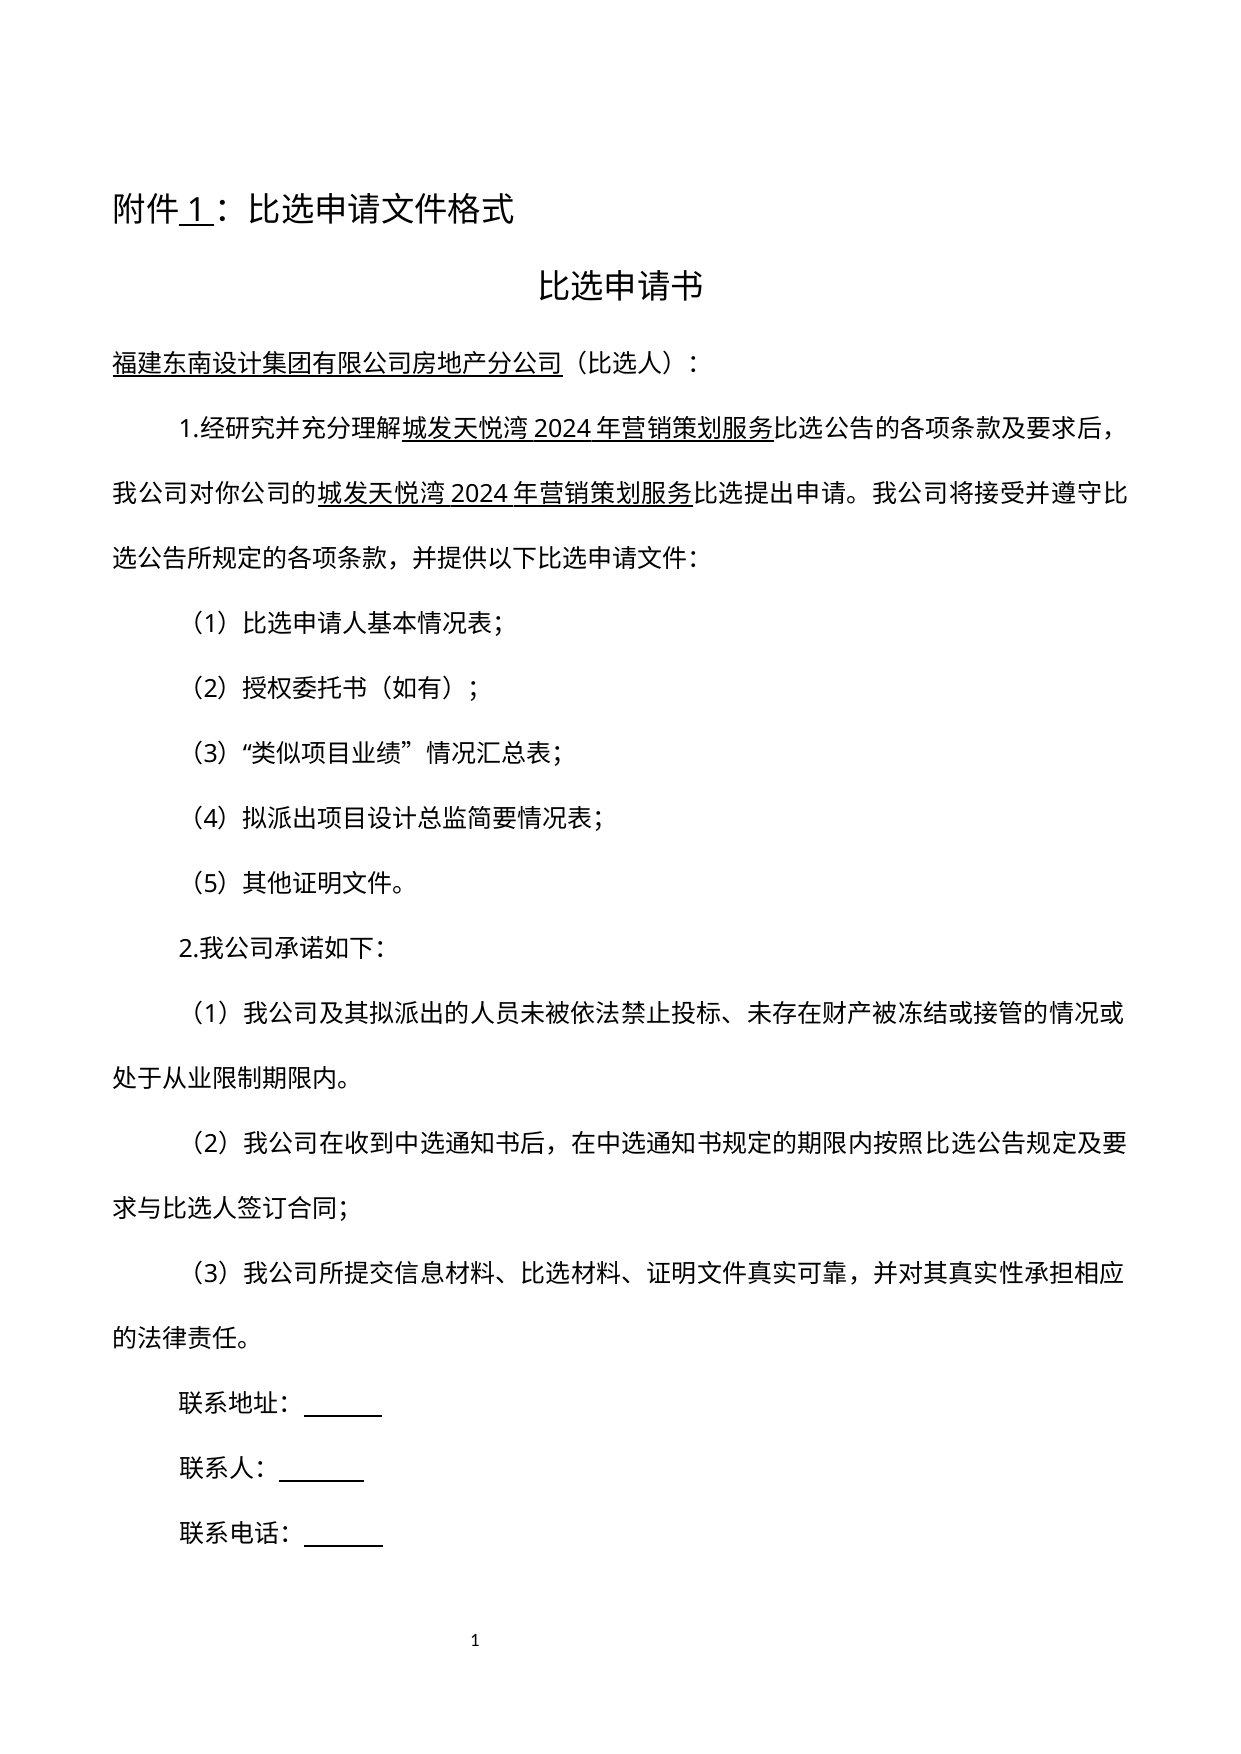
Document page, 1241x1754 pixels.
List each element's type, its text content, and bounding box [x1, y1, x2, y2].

text （2）我公司在收到中选通知书后，在中选通知书规定的期限内按照比选公告规定及要求与比选人签订合同； [112, 1109, 1128, 1239]
text 福建东南设计集团有限公司房地产分公司（比选人）： [112, 329, 1128, 394]
text （1）我公司及其拟派出的人员未被依法禁止投标、未存在财产被冻结或接管的情况或处于从业限制期限内。 [112, 979, 1128, 1109]
list “类似项目业绩”情况汇总表； [112, 719, 1128, 784]
text 联系地址： [112, 1369, 1128, 1434]
text 比选申请书 [112, 252, 1128, 317]
list 其他证明文件。 [112, 849, 1128, 914]
text 联系电话： [112, 1499, 1128, 1564]
text 附件 1 ：比选申请文件格式 [112, 174, 1128, 239]
list 拟派出项目设计总监简要情况表； [112, 784, 1128, 849]
text （1）比选申请人基本情况表； [112, 589, 1128, 654]
text 2.我公司承诺如下： [112, 914, 1128, 979]
text 1.经研究并充分理解城发天悦湾2024年营销策划服务比选公告的各项条款及要求后，我公司对你公司的城发天悦湾2024年营销策划服务比选提出申请。我公司将接受并遵守比选公告所规定的各项条款，并提供以下比选申请文件： [112, 394, 1128, 589]
text 联系人： [112, 1434, 1128, 1499]
text （3）我公司所提交信息材料、比选材料、证明文件真实可靠，并对其真实性承担相应的法律责任。 [112, 1239, 1128, 1369]
list 授权委托书（如有）； [112, 654, 1128, 719]
